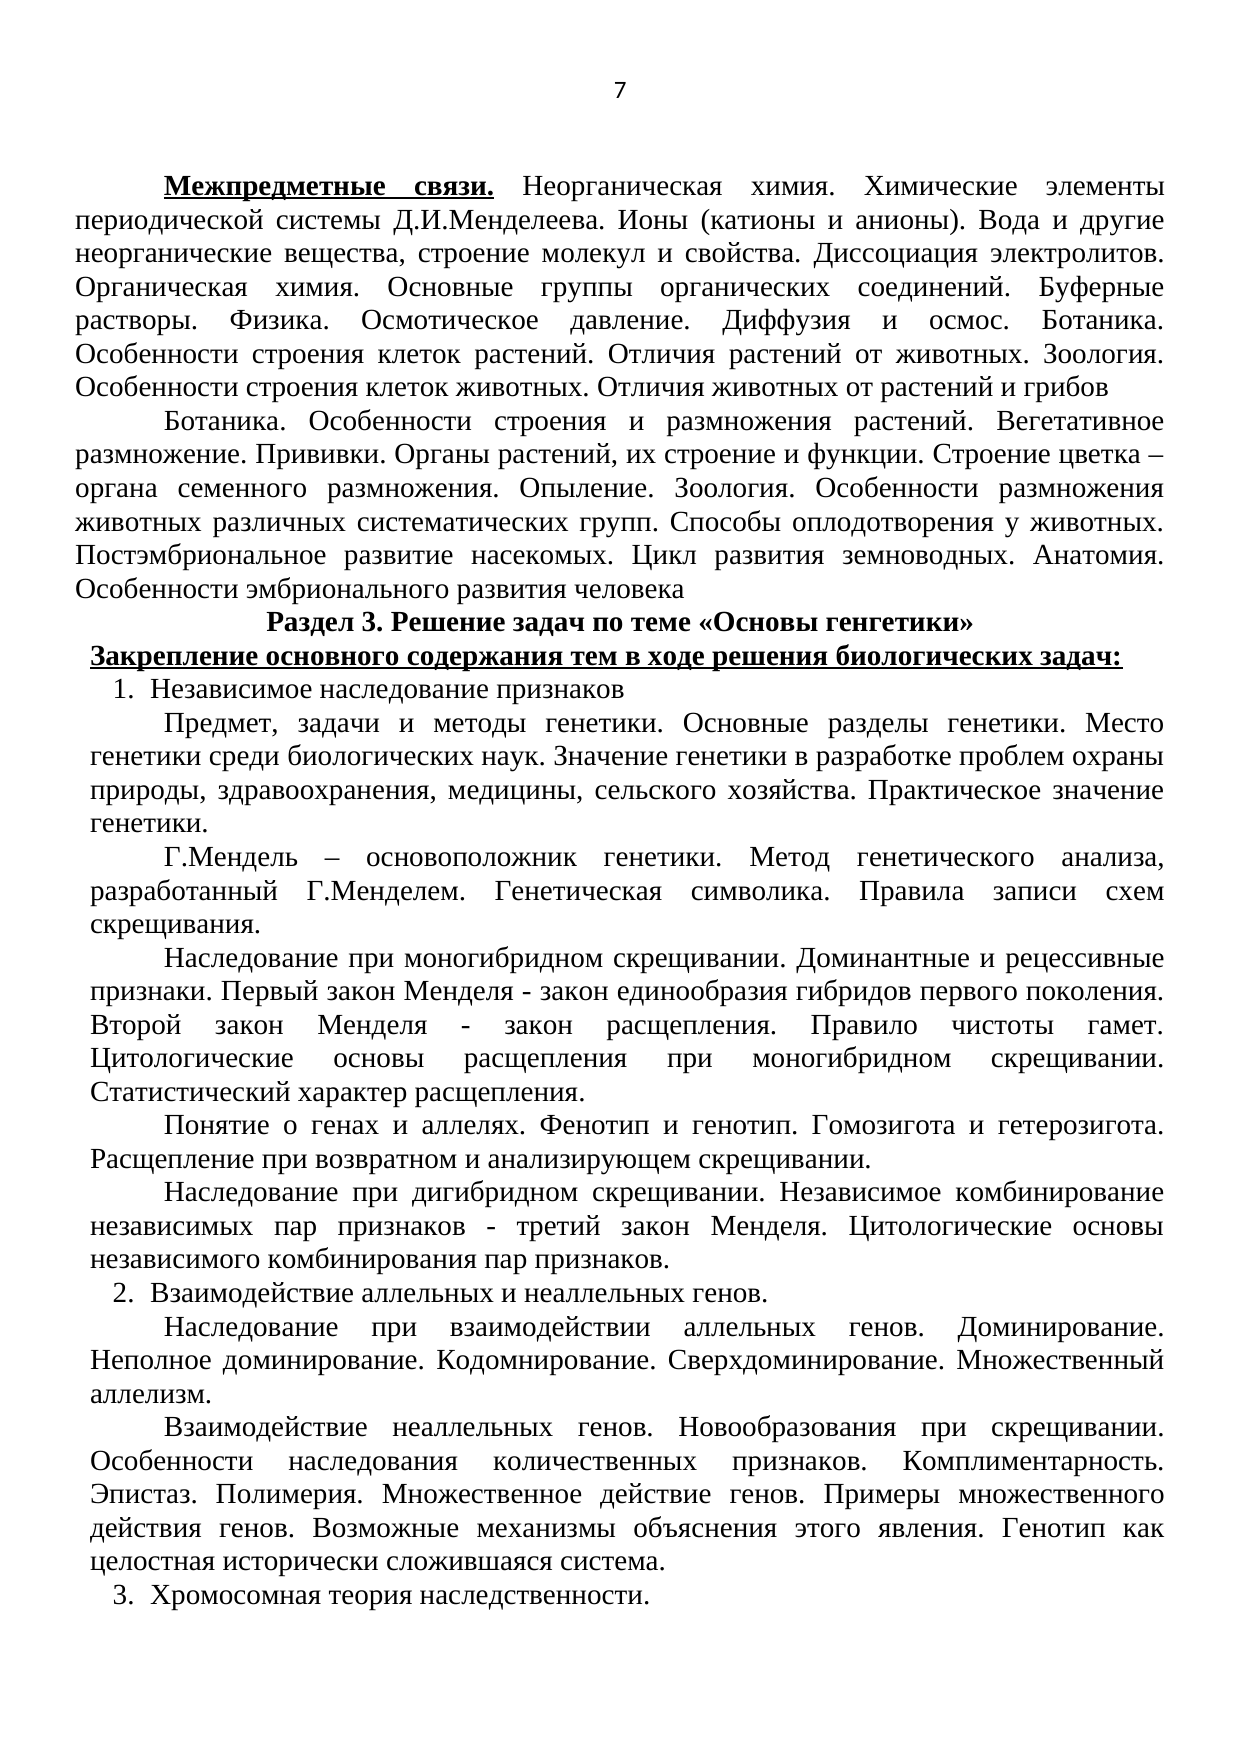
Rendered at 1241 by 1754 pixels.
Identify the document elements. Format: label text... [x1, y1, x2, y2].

text Раздел 3. Решение задач по теме «Основы генгетики» [75, 604, 1165, 638]
text Наследование при моногибридном скрещивании. Доминантные и рецессивные признаки. Первый закон Менделя - закон единообразия гибридов первого поколения. Второй закон Менделя - закон расщепления. Правило чистоты гамет. Цитологические основы расщепления при моногибридном скрещивании. Статистический характер расщепления. [90, 940, 1165, 1107]
text Наследование при взаимодействии аллельных генов. Доминирование. Неполное доминирование. Кодомнирование. Сверхдоминирование. Множественный аллелизм. [90, 1309, 1165, 1409]
list Взаимодействие аллельных и неаллельных генов. [112, 1275, 1165, 1309]
text Понятие о генах и аллелях. Фенотип и генотип. Гомозигота и гетерозигота. Расщепление при возвратном и анализирующем скрещивании. [90, 1107, 1165, 1174]
list Независимое наследование признаков [112, 671, 1165, 705]
text Предмет, задачи и методы генетики. Основные разделы генетики. Место генетики среди биологических наук. Значение генетики в разработке проблем охраны природы, здравоохранения, медицины, сельского хозяйства. Практическое значение генетики. [90, 705, 1165, 839]
text Взаимодействие неаллельных генов. Новообразования при скрещивании. Особенности наследования количественных признаков. Комплиментарность. Эпистаз. Полимерия. Множественное действие генов. Примеры множественного действия генов. Возможные механизмы объяснения этого явления. Генотип как целостная исторически сложившаяся система. [90, 1409, 1165, 1577]
text Наследование при дигибридном скрещивании. Независимое комбинирование независимых пар признаков - третий закон Менделя. Цитологические основы независимого комбинирования пар признаков. [90, 1174, 1165, 1275]
text Межпредметные связи. Неорганическая химия. Химические элементы периодической системы Д.И.Менделеева. Ионы (катионы и анионы). Вода и другие неорганические вещества, строение молекул и свойства. Диссоциация электролитов. Органическая химия. Основные группы органических соединений. Буферные растворы. Физика. Осмотическое давление. Диффузия и осмос. Ботаника. Особенности строения клеток растений. Отличия растений от животных. Зоология. Особенности строения клеток животных. Отличия животных от растений и грибов [75, 168, 1165, 403]
text Закрепление основного содержания тем в ходе решения биологических задач: [90, 638, 1165, 671]
list Хромосомная теория наследственности. [112, 1577, 1165, 1611]
text Ботаника. Особенности строения и размножения растений. Вегетативное размножение. Прививки. Органы растений, их строение и функции. Строение цветка – органа семенного размножения. Опыление. Зоология. Особенности размножения животных различных систематических групп. Способы оплодотворения у животных. Постэмбриональное развитие насекомых. Цикл развития земноводных. Анатомия. Особенности эмбрионального развития человека [75, 403, 1165, 604]
text Г.Мендель – основоположник генетики. Метод генетического анализа, разработанный Г.Менделем. Генетическая символика. Правила записи схем скрещивания. [90, 839, 1165, 940]
